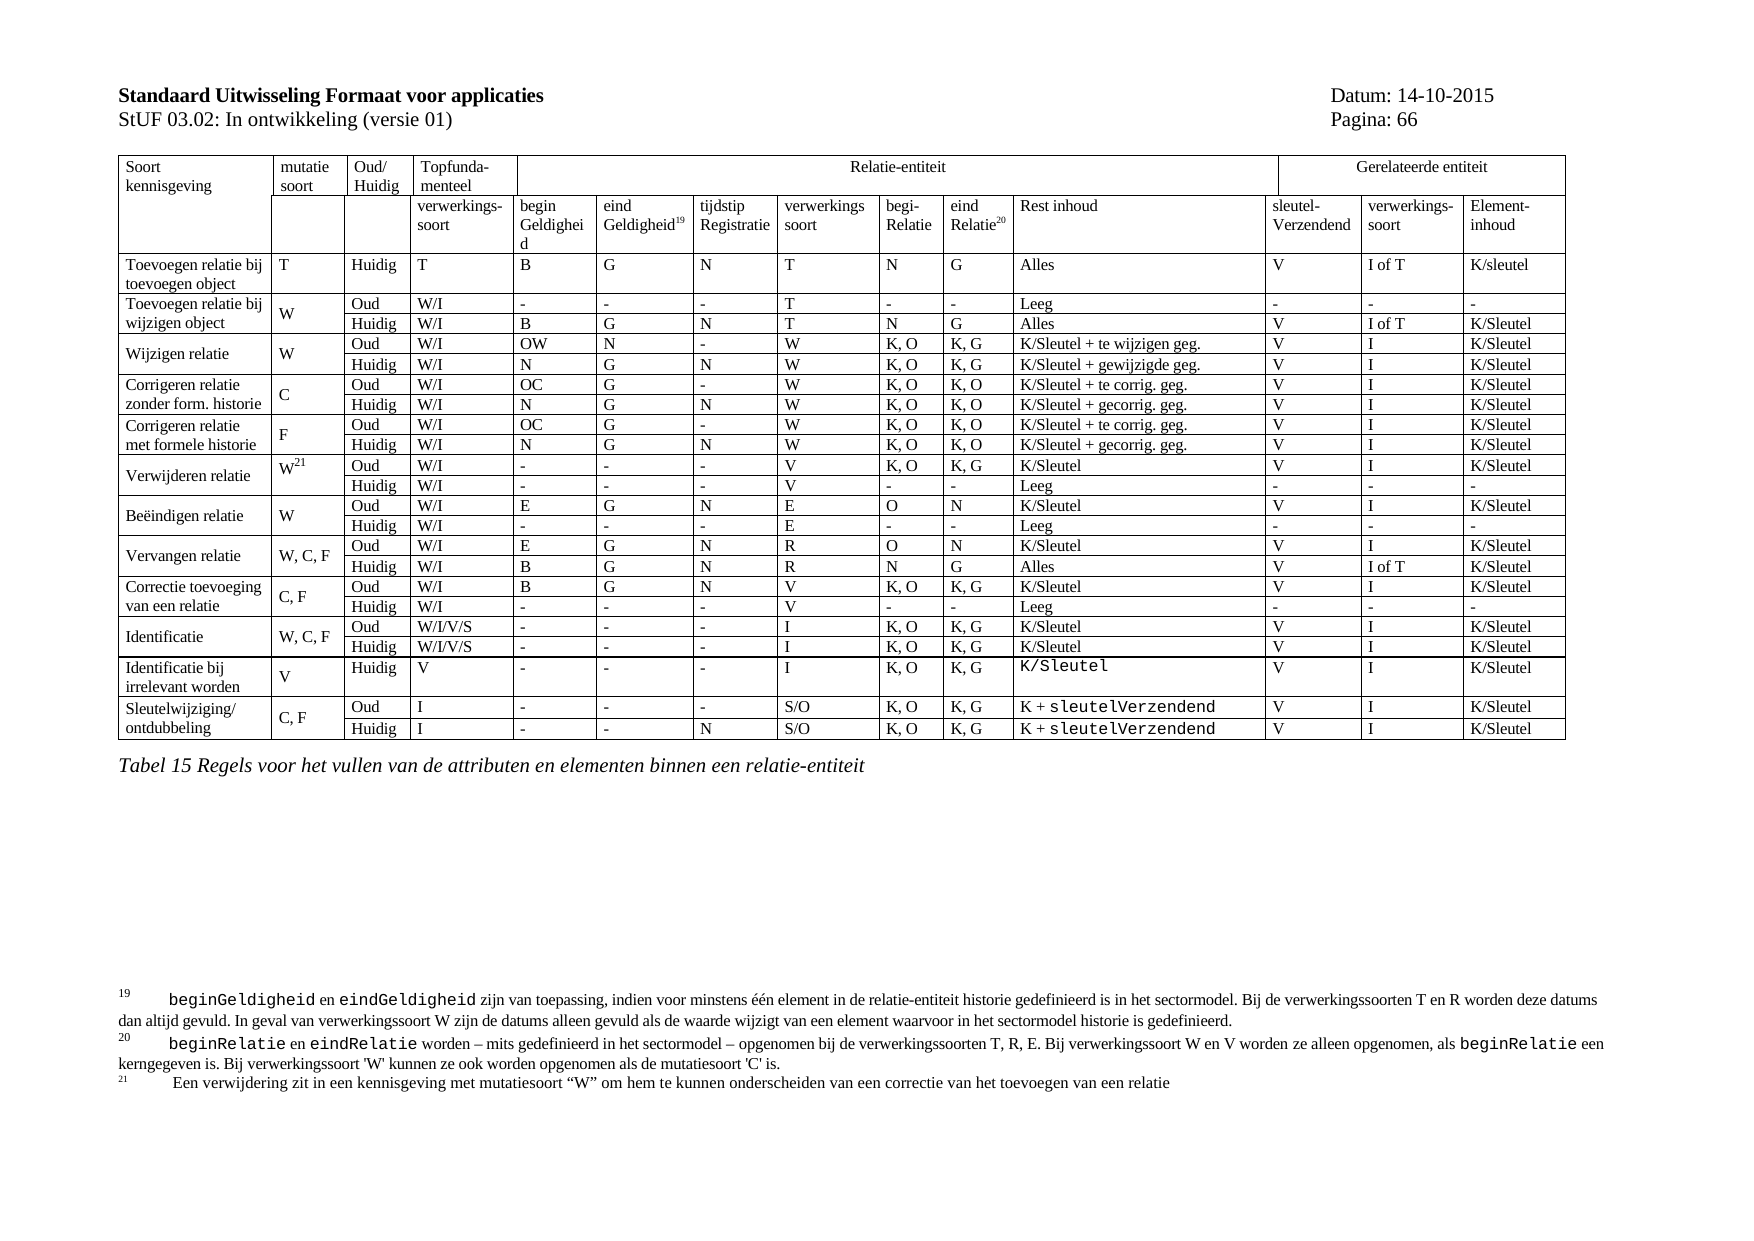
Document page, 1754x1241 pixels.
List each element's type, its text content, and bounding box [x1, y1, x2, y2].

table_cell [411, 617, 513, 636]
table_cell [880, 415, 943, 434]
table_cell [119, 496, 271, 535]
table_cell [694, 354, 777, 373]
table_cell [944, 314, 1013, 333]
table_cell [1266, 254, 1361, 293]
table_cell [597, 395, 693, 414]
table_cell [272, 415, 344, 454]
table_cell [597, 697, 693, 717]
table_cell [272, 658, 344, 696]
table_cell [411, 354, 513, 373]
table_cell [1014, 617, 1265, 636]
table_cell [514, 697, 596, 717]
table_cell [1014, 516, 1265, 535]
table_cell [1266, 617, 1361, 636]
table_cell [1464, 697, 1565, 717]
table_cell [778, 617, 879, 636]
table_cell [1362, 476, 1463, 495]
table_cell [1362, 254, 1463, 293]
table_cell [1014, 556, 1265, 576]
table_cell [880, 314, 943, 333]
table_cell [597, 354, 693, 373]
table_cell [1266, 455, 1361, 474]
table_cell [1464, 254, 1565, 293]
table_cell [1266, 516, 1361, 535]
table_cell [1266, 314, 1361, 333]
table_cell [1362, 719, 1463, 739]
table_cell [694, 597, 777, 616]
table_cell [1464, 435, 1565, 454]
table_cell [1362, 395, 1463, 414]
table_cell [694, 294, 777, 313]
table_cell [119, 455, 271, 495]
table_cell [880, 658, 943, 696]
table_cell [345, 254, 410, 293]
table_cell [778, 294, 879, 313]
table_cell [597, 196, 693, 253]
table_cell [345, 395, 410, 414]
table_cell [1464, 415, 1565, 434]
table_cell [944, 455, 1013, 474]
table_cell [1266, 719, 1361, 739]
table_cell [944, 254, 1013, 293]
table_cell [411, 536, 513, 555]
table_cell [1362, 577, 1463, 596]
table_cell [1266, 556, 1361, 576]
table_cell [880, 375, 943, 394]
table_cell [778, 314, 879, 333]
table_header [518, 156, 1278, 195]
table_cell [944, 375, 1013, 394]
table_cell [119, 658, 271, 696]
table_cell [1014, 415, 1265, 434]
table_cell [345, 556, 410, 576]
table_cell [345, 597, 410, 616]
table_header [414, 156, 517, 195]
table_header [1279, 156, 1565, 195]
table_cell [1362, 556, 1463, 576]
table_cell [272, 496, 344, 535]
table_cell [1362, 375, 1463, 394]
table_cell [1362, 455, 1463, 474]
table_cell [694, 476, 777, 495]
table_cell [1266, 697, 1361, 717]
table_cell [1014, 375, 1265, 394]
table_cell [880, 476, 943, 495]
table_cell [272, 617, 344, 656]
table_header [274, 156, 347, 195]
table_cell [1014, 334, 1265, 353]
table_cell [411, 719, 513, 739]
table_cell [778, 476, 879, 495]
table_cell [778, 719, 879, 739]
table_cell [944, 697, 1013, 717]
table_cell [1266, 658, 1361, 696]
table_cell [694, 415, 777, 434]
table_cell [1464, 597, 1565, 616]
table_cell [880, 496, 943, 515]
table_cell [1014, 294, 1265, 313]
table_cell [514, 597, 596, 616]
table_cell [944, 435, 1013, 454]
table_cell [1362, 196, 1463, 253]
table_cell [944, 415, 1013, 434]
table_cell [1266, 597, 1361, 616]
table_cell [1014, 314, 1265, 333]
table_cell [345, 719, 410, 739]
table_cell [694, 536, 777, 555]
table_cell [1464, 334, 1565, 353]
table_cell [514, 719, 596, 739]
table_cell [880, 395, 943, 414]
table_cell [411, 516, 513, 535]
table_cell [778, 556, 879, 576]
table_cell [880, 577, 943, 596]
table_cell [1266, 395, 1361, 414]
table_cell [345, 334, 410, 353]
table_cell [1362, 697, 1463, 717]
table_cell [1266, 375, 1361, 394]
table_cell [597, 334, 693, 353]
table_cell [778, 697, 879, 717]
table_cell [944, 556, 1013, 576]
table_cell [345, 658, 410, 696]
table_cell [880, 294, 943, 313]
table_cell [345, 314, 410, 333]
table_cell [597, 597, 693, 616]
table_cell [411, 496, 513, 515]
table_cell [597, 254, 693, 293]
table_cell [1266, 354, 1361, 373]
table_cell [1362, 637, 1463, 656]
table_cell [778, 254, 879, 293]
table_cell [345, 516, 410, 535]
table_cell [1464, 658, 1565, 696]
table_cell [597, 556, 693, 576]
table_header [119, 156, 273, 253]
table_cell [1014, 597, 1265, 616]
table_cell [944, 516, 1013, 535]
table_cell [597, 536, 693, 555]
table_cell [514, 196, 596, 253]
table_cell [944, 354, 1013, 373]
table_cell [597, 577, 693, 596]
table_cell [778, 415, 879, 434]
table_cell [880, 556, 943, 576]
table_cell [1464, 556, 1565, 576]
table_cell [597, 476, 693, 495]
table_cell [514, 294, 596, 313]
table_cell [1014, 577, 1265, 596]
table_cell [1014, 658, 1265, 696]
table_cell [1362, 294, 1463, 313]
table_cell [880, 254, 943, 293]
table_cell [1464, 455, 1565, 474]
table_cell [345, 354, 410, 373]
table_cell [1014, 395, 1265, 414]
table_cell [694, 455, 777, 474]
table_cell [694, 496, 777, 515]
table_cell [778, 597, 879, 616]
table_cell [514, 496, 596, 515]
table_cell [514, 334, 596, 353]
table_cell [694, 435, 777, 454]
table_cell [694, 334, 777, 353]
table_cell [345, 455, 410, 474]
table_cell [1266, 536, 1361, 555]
text Tabel 5.5 Regels voor het vullen van de attributen en elementen binnen een relatie-entiteit [118, 753, 1606, 777]
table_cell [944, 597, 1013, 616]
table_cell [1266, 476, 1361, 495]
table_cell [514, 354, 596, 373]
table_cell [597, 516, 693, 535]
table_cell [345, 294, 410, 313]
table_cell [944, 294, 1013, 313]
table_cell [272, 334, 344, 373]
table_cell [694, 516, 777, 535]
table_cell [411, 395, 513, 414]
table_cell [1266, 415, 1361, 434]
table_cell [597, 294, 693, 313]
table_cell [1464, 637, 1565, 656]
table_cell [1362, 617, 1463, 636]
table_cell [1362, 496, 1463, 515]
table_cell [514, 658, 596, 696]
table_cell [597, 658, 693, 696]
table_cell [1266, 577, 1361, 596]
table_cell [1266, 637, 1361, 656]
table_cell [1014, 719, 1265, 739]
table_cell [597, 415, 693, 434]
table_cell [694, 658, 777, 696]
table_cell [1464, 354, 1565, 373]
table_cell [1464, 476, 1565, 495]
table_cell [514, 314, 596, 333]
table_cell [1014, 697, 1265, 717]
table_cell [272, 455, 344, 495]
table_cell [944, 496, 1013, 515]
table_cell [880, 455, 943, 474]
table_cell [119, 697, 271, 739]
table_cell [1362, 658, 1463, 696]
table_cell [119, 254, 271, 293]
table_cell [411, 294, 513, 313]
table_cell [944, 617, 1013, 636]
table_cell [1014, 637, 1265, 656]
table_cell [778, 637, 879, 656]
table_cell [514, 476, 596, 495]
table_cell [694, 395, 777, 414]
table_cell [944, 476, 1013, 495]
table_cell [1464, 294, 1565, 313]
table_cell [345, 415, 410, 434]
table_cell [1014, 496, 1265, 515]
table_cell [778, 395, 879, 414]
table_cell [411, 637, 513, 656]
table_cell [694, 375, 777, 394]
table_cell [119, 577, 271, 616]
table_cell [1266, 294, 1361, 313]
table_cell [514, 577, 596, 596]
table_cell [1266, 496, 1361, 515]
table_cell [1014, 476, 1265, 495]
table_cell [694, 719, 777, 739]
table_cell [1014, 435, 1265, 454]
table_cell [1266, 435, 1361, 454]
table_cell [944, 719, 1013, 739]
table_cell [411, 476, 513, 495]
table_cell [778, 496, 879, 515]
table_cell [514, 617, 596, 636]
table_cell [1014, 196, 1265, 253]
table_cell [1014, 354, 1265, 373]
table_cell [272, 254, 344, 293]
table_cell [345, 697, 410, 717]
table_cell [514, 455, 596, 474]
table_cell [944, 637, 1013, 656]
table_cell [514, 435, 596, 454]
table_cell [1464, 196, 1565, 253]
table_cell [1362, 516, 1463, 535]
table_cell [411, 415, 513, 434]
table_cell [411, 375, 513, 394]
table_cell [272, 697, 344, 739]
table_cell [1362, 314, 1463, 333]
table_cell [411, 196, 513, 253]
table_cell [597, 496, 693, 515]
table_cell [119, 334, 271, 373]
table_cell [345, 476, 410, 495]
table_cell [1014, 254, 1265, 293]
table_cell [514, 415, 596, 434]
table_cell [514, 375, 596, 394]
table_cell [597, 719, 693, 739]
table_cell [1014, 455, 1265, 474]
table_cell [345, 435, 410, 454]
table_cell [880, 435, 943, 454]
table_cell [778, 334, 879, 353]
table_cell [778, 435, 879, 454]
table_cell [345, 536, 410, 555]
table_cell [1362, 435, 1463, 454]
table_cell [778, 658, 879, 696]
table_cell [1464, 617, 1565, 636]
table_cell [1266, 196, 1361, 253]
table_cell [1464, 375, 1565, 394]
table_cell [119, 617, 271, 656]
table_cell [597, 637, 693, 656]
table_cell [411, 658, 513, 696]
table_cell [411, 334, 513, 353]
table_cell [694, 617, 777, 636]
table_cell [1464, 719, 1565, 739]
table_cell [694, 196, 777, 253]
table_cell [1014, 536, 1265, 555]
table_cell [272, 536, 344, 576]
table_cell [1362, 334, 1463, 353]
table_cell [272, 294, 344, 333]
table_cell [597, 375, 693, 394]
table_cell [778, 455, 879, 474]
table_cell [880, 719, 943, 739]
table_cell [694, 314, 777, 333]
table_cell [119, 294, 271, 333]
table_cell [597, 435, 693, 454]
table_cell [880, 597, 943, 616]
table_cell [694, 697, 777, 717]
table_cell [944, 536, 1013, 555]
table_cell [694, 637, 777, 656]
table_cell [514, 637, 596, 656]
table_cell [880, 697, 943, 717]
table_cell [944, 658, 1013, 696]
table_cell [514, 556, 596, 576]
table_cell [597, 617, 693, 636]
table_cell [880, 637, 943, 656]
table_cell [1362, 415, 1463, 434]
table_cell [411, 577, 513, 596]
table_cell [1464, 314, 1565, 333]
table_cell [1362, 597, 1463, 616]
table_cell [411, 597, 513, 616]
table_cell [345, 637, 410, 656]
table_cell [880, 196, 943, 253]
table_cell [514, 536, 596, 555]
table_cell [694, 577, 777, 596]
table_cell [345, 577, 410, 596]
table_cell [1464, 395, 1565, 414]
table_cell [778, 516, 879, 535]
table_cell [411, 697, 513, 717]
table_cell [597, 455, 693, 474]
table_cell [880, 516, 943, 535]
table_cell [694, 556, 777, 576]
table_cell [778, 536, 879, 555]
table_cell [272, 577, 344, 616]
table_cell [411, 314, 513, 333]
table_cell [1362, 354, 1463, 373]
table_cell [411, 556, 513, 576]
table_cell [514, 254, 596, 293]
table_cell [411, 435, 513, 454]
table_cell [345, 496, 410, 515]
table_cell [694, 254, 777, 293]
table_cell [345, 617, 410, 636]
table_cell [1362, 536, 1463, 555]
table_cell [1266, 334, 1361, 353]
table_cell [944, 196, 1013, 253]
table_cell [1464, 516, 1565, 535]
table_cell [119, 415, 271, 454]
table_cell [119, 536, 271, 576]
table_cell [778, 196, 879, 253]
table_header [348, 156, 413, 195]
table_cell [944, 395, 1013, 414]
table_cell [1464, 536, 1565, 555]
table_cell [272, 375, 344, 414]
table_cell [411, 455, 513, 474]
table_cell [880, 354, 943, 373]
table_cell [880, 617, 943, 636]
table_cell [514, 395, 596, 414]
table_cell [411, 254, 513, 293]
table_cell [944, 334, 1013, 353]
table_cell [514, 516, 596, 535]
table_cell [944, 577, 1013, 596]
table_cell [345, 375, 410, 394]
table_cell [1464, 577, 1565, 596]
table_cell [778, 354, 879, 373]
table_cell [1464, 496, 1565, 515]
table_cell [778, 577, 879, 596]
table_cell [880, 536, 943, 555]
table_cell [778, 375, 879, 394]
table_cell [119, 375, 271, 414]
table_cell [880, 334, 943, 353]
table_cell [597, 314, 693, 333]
